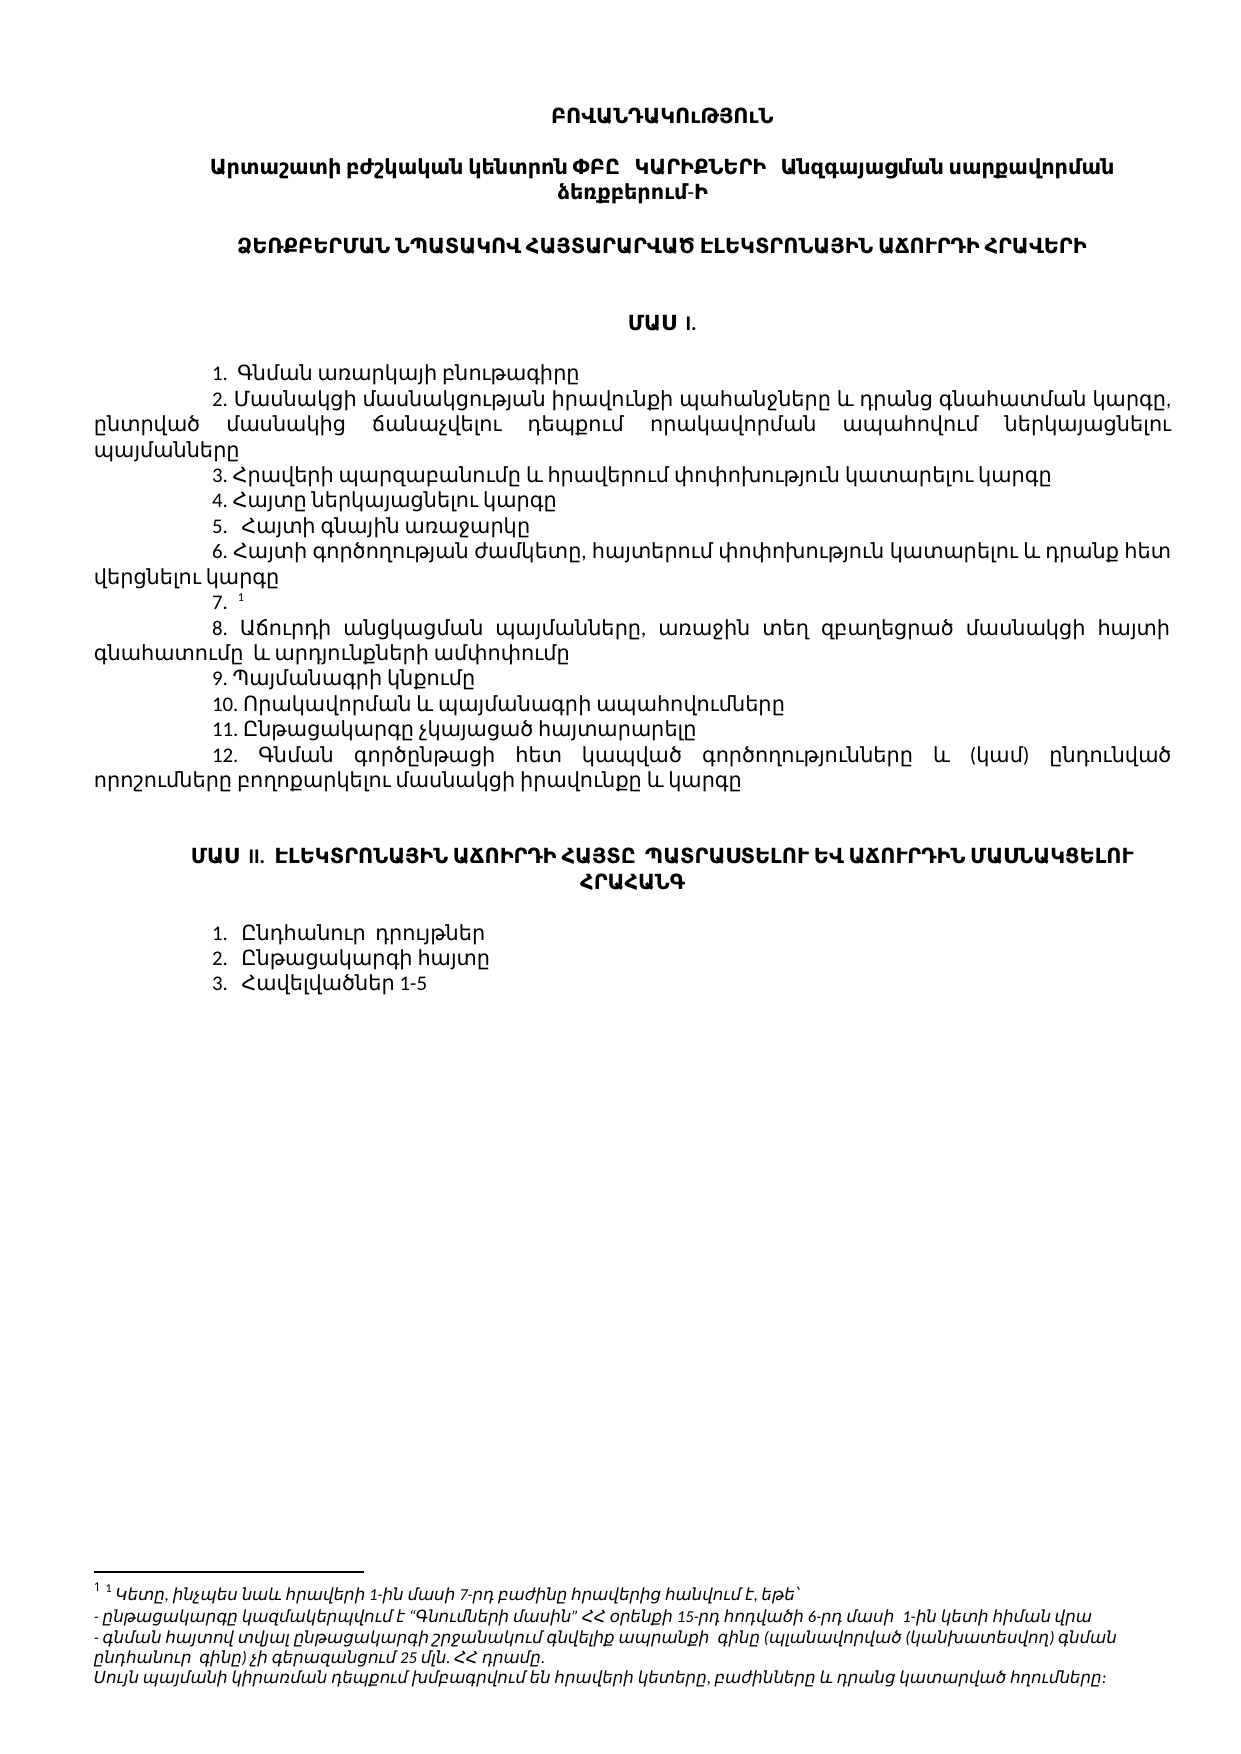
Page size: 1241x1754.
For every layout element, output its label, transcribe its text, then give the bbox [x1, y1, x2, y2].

text ՁԵՌՔԲԵՐՄԱՆ ՆՊԱՏԱԿՈՎ ՀԱՅՏԱՐԱՐՎԱԾ ԷԼԵԿՏՐՈՆԱՅԻՆ ԱՃՈՒՐԴԻ ՀՐԱՎԵՐԻ [94, 233, 1171, 259]
text 6. Հայտի գործողության ժամկետը, հայտերում փոփոխություն կատարելու և դրանք հետ վերցնելու կարգը [94, 538, 1171, 589]
text 1. Ընդհանուր դրույթներ [94, 920, 1171, 945]
text 8. Աճուրդի անցկացման պայմանները, առաջին տեղ զբաղեցրած մասնակցի հայտի գնահատումը և արդյունքների ամփոփումը [94, 615, 1171, 666]
text ՄԱՍ II. ԷԼԵԿՏՐՈՆԱՅԻՆ ԱՃՈԻՐԴԻ ՀԱՅՏԸ ՊԱՏՐԱՍՏԵԼՈՒ ԵՎ ԱՃՈՒՐԴԻՆ ՄԱՍՆԱԿՑԵԼՈՒ ՀՐԱՀԱՆԳ [94, 843, 1171, 894]
text 7. 1 [94, 589, 1171, 615]
text ՄԱՍ I. [94, 310, 1171, 335]
text 2. Մասնակցի մասնակցության իրավունքի պահանջները և դրանց գնահատման կարգը, ընտրված մասնակից ճանաչվելու դեպքում որակավորման ապահովում ներկայացնելու պայմանները [94, 386, 1171, 462]
text 9. Պայմանագրի կնքումը [94, 666, 1171, 691]
text Արտաշատի բժշկական կենտրոն ՓԲԸ ԿԱՐԻՔՆԵՐԻ Անզգայացման սարքավորման ձեռքբերում-Ի [94, 154, 1171, 205]
text ԲՈՎԱՆԴԱԿՈւԹՅՈւՆ [94, 103, 1171, 128]
text 4. Հայտը ներկայացնելու կարգը [94, 488, 1171, 513]
text 12. Գնման գործընթացի հետ կապված գործողությունները և (կամ) ընդունված որոշումները բողոքարկելու մասնակցի իրավունքը և կարգը [94, 742, 1171, 793]
text 1. Գնման առարկայի բնութագիրը [94, 361, 1171, 386]
text 11. Ընթացակարգը չկայացած հայտարարելը [94, 716, 1171, 742]
text 10. Որակավորման և պայմանագրի ապահովումները [94, 691, 1171, 716]
text 2. Ընթացակարգի հայտը [94, 945, 1171, 971]
text 3. Հավելվածներ 1-5 [94, 971, 1171, 996]
text 3. Հրավերի պարզաբանումը և հրավերում փոփոխություն կատարելու կարգը [94, 462, 1171, 488]
text 5. Հայտի գնային առաջարկը [94, 513, 1171, 538]
